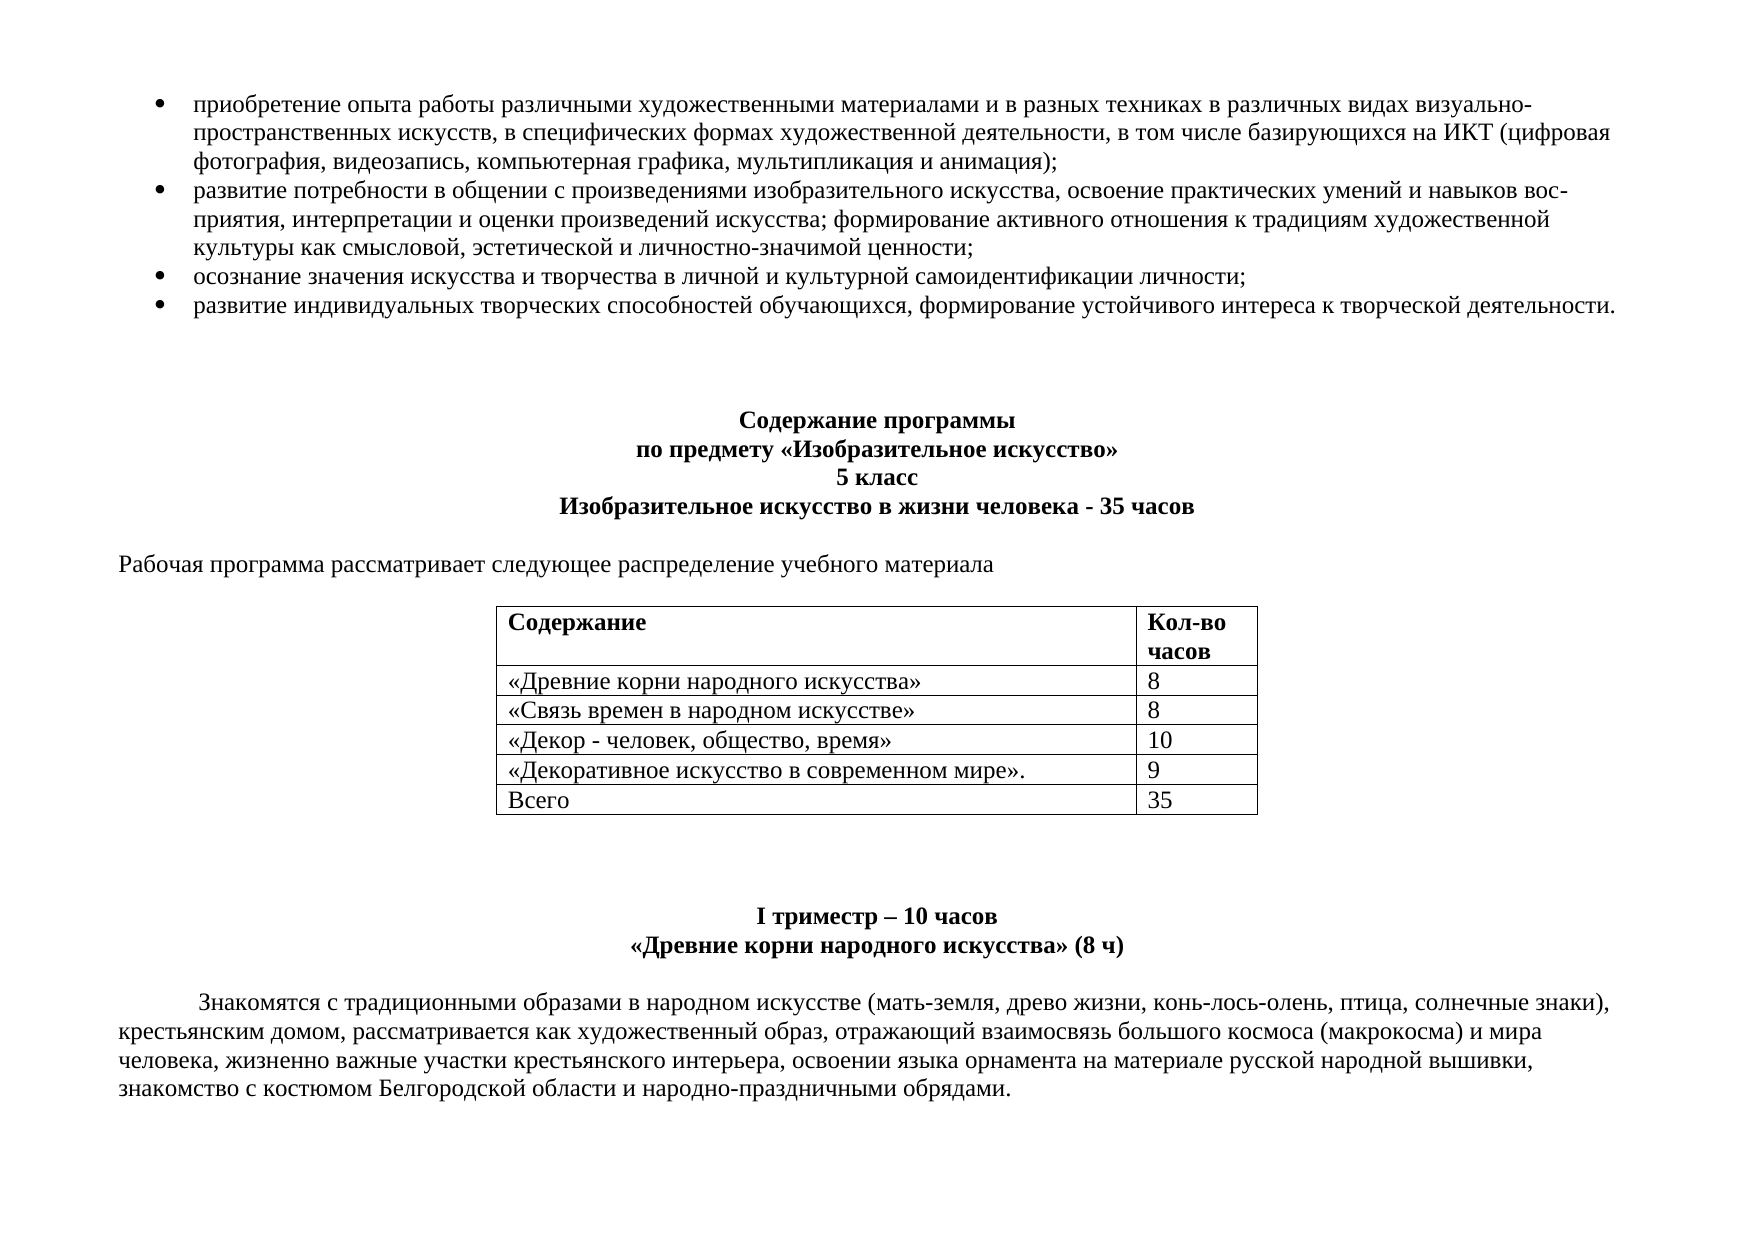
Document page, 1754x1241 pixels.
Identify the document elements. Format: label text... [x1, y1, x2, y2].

table_header Кол-во часов [1137, 607, 1257, 665]
table_cell «Древние корни народного искусства» [497, 666, 1136, 694]
text Содержание программы [118, 405, 1636, 434]
table_cell «Декор - человек, общество, время» [497, 725, 1136, 754]
text I триместр – 10 часов [118, 901, 1636, 930]
text Изобразительное искусство в жизни человека - 35 часов [118, 491, 1636, 520]
table_cell «Связь времен в народном искусстве» [497, 696, 1136, 724]
list развитие индивидуальных творческих способностей обучающихся, формирование устойчивого интереса к творческой деятельности. [156, 290, 1636, 319]
list развитие потребности в общении с произведениями изобразительного искусства, освоение практических умений и навыков восприятия, интерпретации и оценки произведений искусства; формирование активного отношения к традициям художественной культуры как смысловой, эстетической и личностно-значимой ценности; [156, 175, 1636, 261]
text Рабочая программа рассматривает следующее распределение учебного материала [118, 549, 1636, 577]
table_cell Всего [497, 785, 1136, 814]
text 5 класс [118, 462, 1636, 491]
table_cell «Декоративное искусство в современном мире». [497, 755, 1136, 784]
table_cell 10 [1137, 725, 1257, 754]
text Знакомятся с традиционными образами в народном искусстве (мать-земля, древо жизни, конь-лось-олень, птица, солнечные знаки), крестьянским домом, рассматривается как художественный образ, отражающий взаимосвязь большого космоса (макрокосма) и мира человека, жизненно важные участки крестьянского интерьера, освоении языка орнамента на материале русской народной вышивки, знакомство с костюмом Белгородской области и народно-праздничными обрядами. [118, 987, 1636, 1102]
table_cell 9 [1137, 755, 1257, 784]
table_header Содержание [497, 607, 1136, 665]
table_cell 8 [1137, 696, 1257, 724]
text «Древние корни народного искусства» (8 ч) [118, 930, 1636, 958]
table_cell 8 [1137, 666, 1257, 694]
table_cell 35 [1137, 785, 1257, 814]
text по предмету «Изобразительное искусство» [118, 434, 1636, 462]
list осознание значения искусства и творчества в личной и культурной самоидентификации личности; [156, 261, 1636, 290]
list приобретение опыта работы различными художественными материалами и в разных техниках в различных видах визуально-пространственных искусств, в специфических формах художественной деятельности, в том числе базирующихся на ИКТ (цифровая фотография, видеозапись, компьютерная графика, мультипликация и анимация); [156, 89, 1636, 175]
